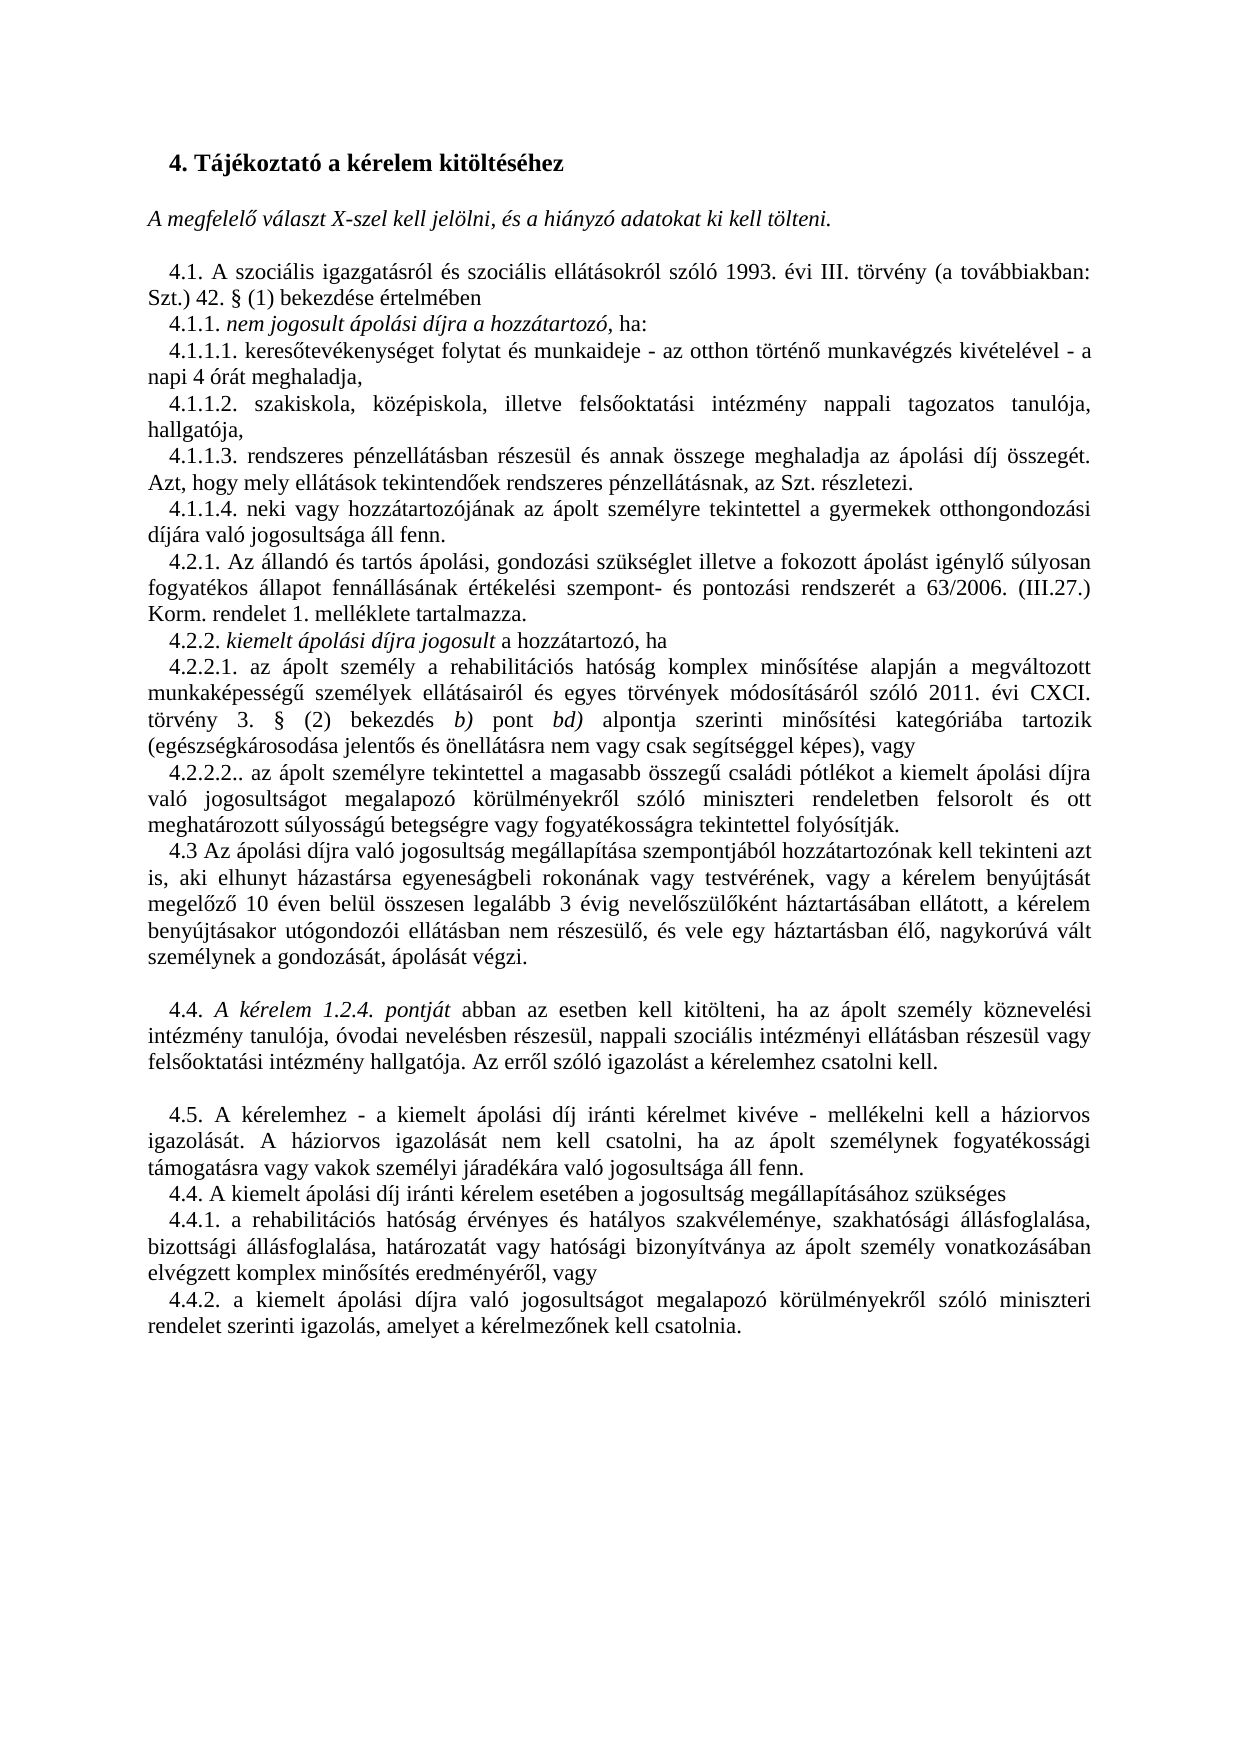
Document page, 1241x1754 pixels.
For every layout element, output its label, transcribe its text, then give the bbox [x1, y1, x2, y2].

text 4.4. A kérelem 1.2.4. pontját abban az esetben kell kitölteni, ha az ápolt személy köznevelési intézmény tanulója, óvodai nevelésben részesül, nappali szociális intézményi ellátásban részesül vagy felsőoktatási intézmény hallgatója. Az erről szóló igazolást a kérelemhez csatolni kell. [148, 996, 1093, 1075]
text 4.1.1.1. keresőtevékenységet folytat és munkaideje - az otthon történő munkavégzés kivételével - a napi 4 órát meghaladja, [148, 337, 1093, 389]
text 4.1.1.4. neki vagy hozzátartozójának az ápolt személyre tekintettel a gyermekek otthongondozási díjára való jogosultsága áll fenn. [148, 495, 1093, 548]
text A megfelelő választ X-szel kell jelölni, és a hiányzó adatokat ki kell tölteni. [148, 205, 1093, 231]
text 4.1. A szociális igazgatásról és szociális ellátásokról szóló 1993. évi III. törvény (a továbbiakban: Szt.) 42. § (1) bekezdése értelmében [148, 258, 1093, 311]
text 4.2.1. Az állandó és tartós ápolási, gondozási szükséglet illetve a fokozott ápolást igénylő súlyosan fogyatékos állapot fennállásának értékelési szempont- és pontozási rendszerét a 63/2006. (III.27.) Korm. rendelet 1. melléklete tartalmazza. [148, 548, 1093, 627]
text 4.4. A kiemelt ápolási díj iránti kérelem esetében a jogosultság megállapításához szükséges [148, 1180, 1093, 1207]
text 4. Tájékoztató a kérelem kitöltéséhez [148, 148, 1093, 176]
text 4.1.1.3. rendszeres pénzellátásban részesül és annak összege meghaladja az ápolási díj összegét. Azt, hogy mely ellátások tekintendőek rendszeres pénzellátásnak, az Szt. részletezi. [148, 442, 1093, 495]
text 4.4.2. a kiemelt ápolási díjra való jogosultságot megalapozó körülményekről szóló miniszteri rendelet szerinti igazolás, amelyet a kérelmezőnek kell csatolnia. [148, 1286, 1093, 1338]
text 4.2.2. kiemelt ápolási díjra jogosult a hozzátartozó, ha [148, 627, 1093, 653]
text 4.1.1.2. szakiskola, középiskola, illetve felsőoktatási intézmény nappali tagozatos tanulója, hallgatója, [148, 389, 1093, 442]
text 4.2.2.2.. az ápolt személyre tekintettel a magasabb összegű családi pótlékot a kiemelt ápolási díjra való jogosultságot megalapozó körülményekről szóló miniszteri rendeletben felsorolt és ott meghatározott súlyosságú betegségre vagy fogyatékosságra tekintettel folyósítják. [148, 758, 1093, 838]
text 4.4.1. a rehabilitációs hatóság érvényes és hatályos szakvéleménye, szakhatósági állásfoglalása, bizottsági állásfoglalása, határozatát vagy hatósági bizonyítványa az ápolt személy vonatkozásában elvégzett komplex minősítés eredményéről, vagy [148, 1207, 1093, 1286]
text 4.2.2.1. az ápolt személy a rehabilitációs hatóság komplex minősítése alapján a megváltozott munkaképességű személyek ellátásairól és egyes törvények módosításáról szóló 2011. évi CXCI. törvény 3. § (2) bekezdés b) pont bd) alpontja szerinti minősítési kategóriába tartozik (egészségkárosodása jelentős és önellátásra nem vagy csak segítséggel képes), vagy [148, 653, 1093, 758]
text 4.5. A kérelemhez - a kiemelt ápolási díj iránti kérelmet kivéve - mellékelni kell a háziorvos igazolását. A háziorvos igazolását nem kell csatolni, ha az ápolt személynek fogyatékossági támogatásra vagy vakok személyi járadékára való jogosultsága áll fenn. [148, 1101, 1093, 1180]
text 4.3 Az ápolási díjra való jogosultság megállapítása szempontjából hozzátartozónak kell tekinteni azt is, aki elhunyt házastársa egyeneságbeli rokonának vagy testvérének, vagy a kérelem benyújtását megelőző 10 éven belül összesen legalább 3 évig nevelőszülőként háztartásában ellátott, a kérelem benyújtásakor utógondozói ellátásban nem részesülő, és vele egy háztartásban élő, nagykorúvá vált személynek a gondozását, ápolását végzi. [148, 838, 1093, 969]
text 4.1.1. nem jogosult ápolási díjra a hozzátartozó, ha: [148, 311, 1093, 337]
